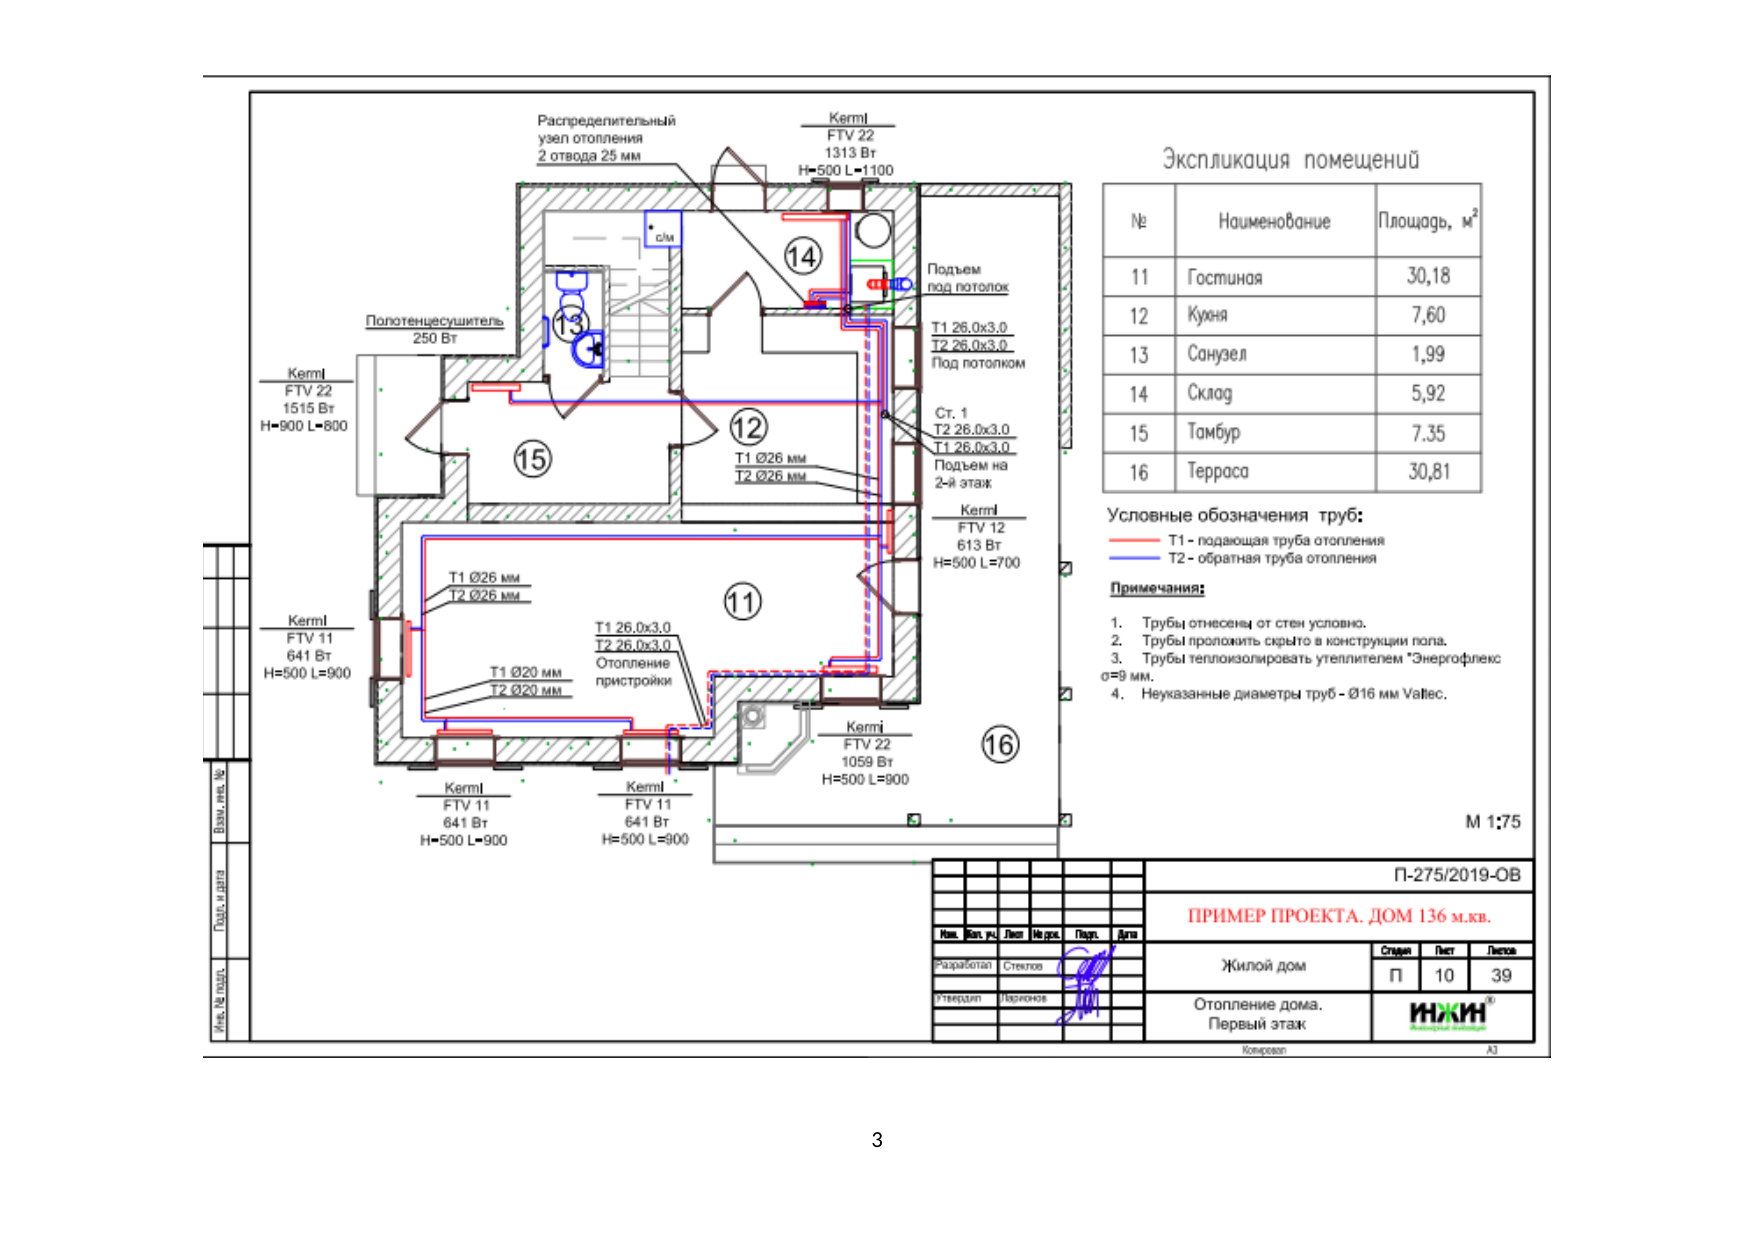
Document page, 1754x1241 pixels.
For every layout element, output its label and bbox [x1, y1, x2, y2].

picture [203, 75, 1551, 1058]
